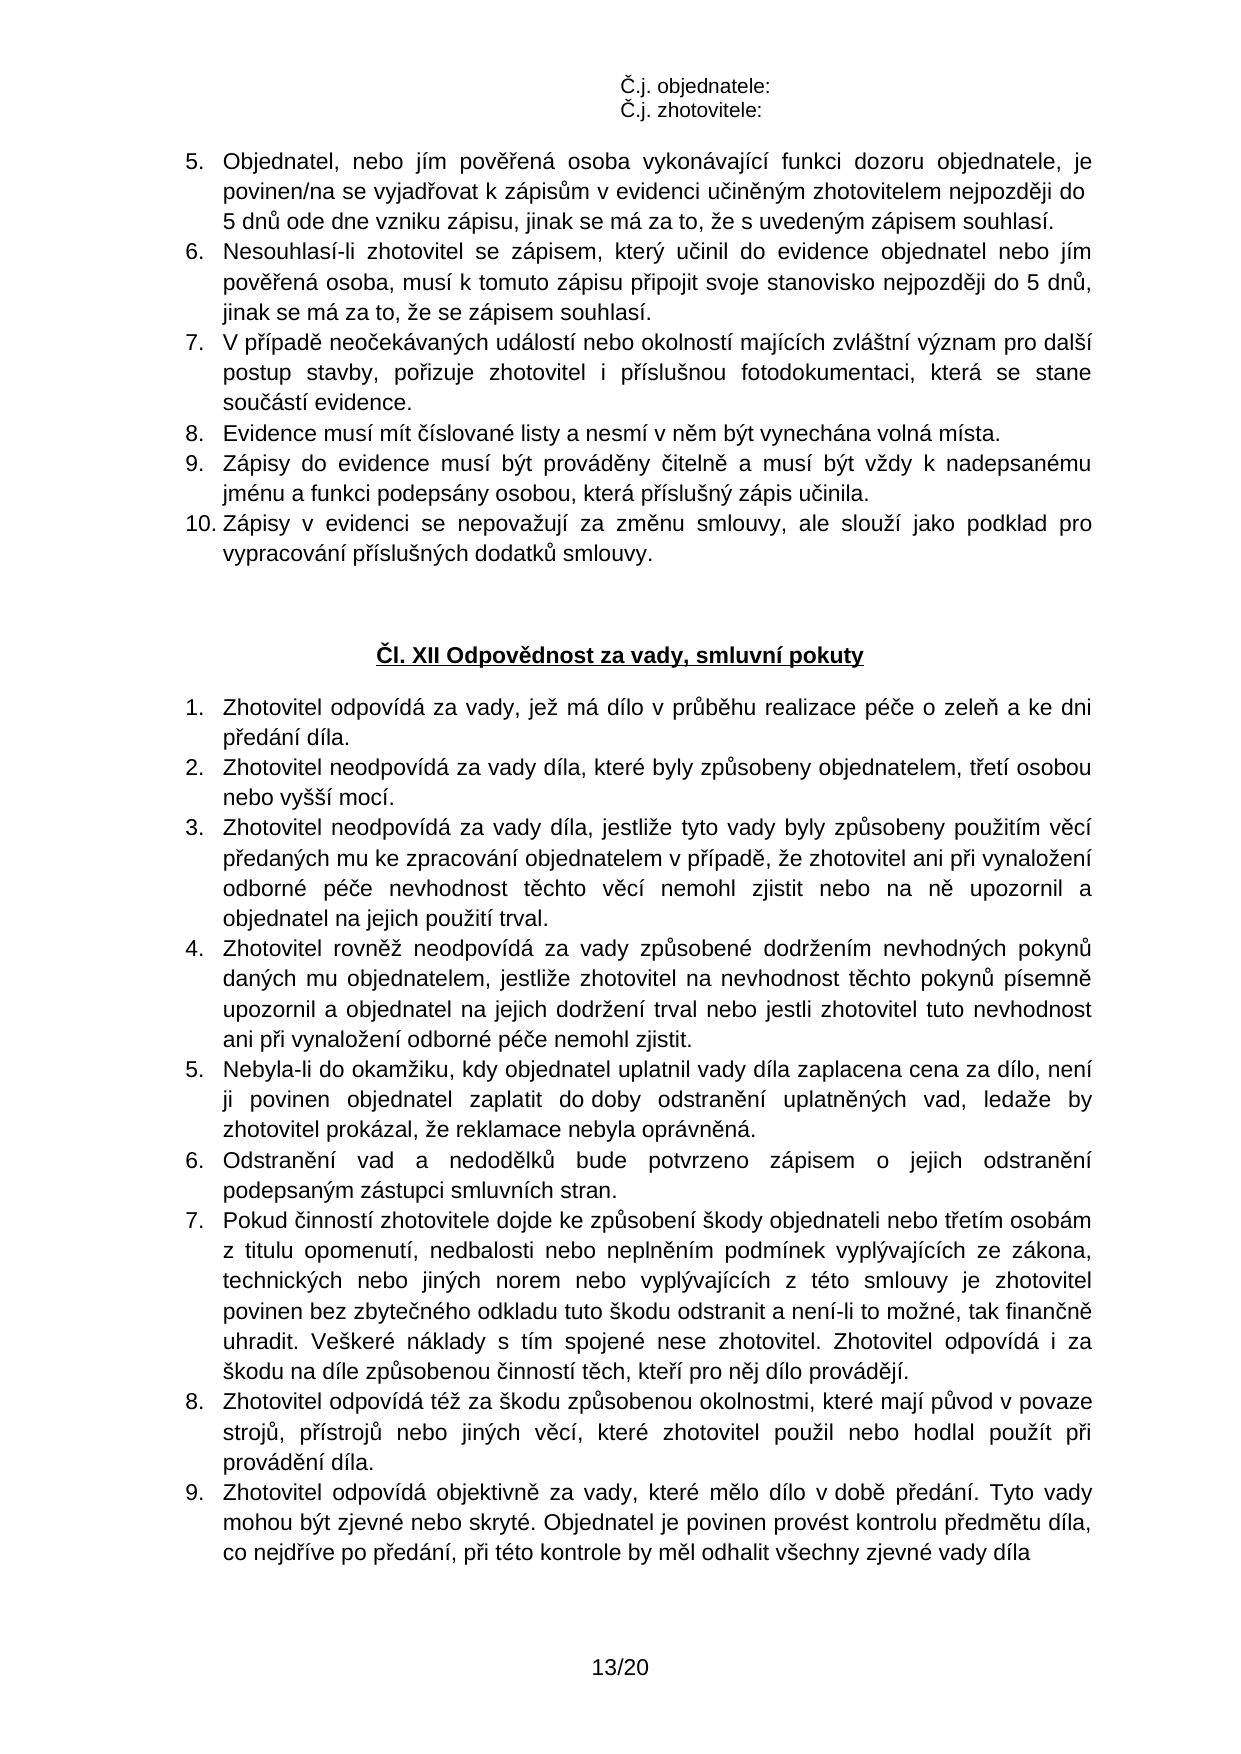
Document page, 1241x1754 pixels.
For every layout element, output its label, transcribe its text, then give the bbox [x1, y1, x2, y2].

list Zhotovitel neodpovídá za vady díla, jestliže tyto vady byly způsobeny použitím věcí předaných mu ke zpracování objednatelem v případě, že zhotovitel ani při vynaložení odborné péče nevhodnost těchto věcí nemohl zjistit nebo na ně upozornil a objednatel na jejich použití trval. [185, 814, 1093, 931]
list Objednatel, nebo jím pověřená osoba vykonávající funkci dozoru objednatele, je povinen/na se vyjadřovat k zápisům v evidenci učiněným zhotovitelem nejpozději do 5 dnů ode dne vzniku zápisu, jinak se má za to, že s uvedeným zápisem souhlasí. [185, 148, 1093, 234]
list Zápisy do evidence musí být prováděny čitelně a musí být vždy k nadepsanému jménu a funkci podepsány osobou, která příslušný zápis učinila. [185, 450, 1093, 506]
list Zhotovitel odpovídá za vady, jež má dílo v průběhu realizace péče o zeleň a ke dni předání díla. [185, 693, 1093, 750]
list Zhotovitel neodpovídá za vady díla, které byly způsobeny objednatelem, třetí osobou nebo vyšší mocí. [185, 754, 1093, 810]
list Odstranění vad a nedodělků bude potvrzeno zápisem o jejich odstranění podepsaným zástupci smluvních stran. [185, 1147, 1093, 1203]
list V případě neočekávaných událostí nebo okolností majících zvláštní význam pro další postup stavby, pořizuje zhotovitel i příslušnou fotodokumentaci, která se stane součástí evidence. [185, 329, 1093, 416]
list Evidence musí mít číslované listy a nesmí v něm být vynechána volná místa. [185, 419, 1093, 446]
list Nebyla-li do okamžiku, kdy objednatel uplatnil vady díla zaplacena cena za dílo, není ji povinen objednatel zaplatit do doby odstranění uplatněných vad, ledaže by zhotovitel prokázal, že reklamace nebyla oprávněná. [185, 1056, 1093, 1143]
list Pokud činností zhotovitele dojde ke způsobení škody objednateli nebo třetím osobám z titulu opomenutí, nedbalosti nebo neplněním podmínek vyplývajících ze zákona, technických nebo jiných norem nebo vyplývajících z této smlouvy je zhotovitel povinen bez zbytečného odkladu tuto škodu odstranit a není-li to možné, tak finančně uhradit. Veškeré náklady s tím spojené nese zhotovitel. Zhotovitel odpovídá i za škodu na díle způsobenou činností těch, kteří pro něj dílo provádějí. [185, 1207, 1093, 1384]
text Čl. XII Odpovědnost za vady, smluvní pokuty [148, 642, 1093, 669]
list Zhotovitel odpovídá objektivně za vady, které mělo dílo v době předání. Tyto vady mohou být zjevné nebo skryté. Objednatel je povinen provést kontrolu předmětu díla, co nejdříve po předání, při této kontrole by měl odhalit všechny zjevné vady díla [185, 1479, 1093, 1566]
list Zhotovitel odpovídá též za škodu způsobenou okolnostmi, které mají původ v povaze strojů, přístrojů nebo jiných věcí, které zhotovitel použil nebo hodlal použít při provádění díla. [185, 1388, 1093, 1475]
list Zhotovitel rovněž neodpovídá za vady způsobené dodržením nevhodných pokynů daných mu objednatelem, jestliže zhotovitel na nevhodnost těchto pokynů písemně upozornil a objednatel na jejich dodržení trval nebo jestli zhotovitel tuto nevhodnost ani při vynaložení odborné péče nemohl zjistit. [185, 935, 1093, 1052]
list Zápisy v evidenci se nepovažují za změnu smlouvy, ale slouží jako podklad pro vypracování příslušných dodatků smlouvy. [185, 510, 1093, 567]
list Nesouhlasí-li zhotovitel se zápisem, který učinil do evidence objednatel nebo jím pověřená osoba, musí k tomuto zápisu připojit svoje stanovisko nejpozději do 5 dnů, jinak se má za to, že se zápisem souhlasí. [185, 238, 1093, 325]
